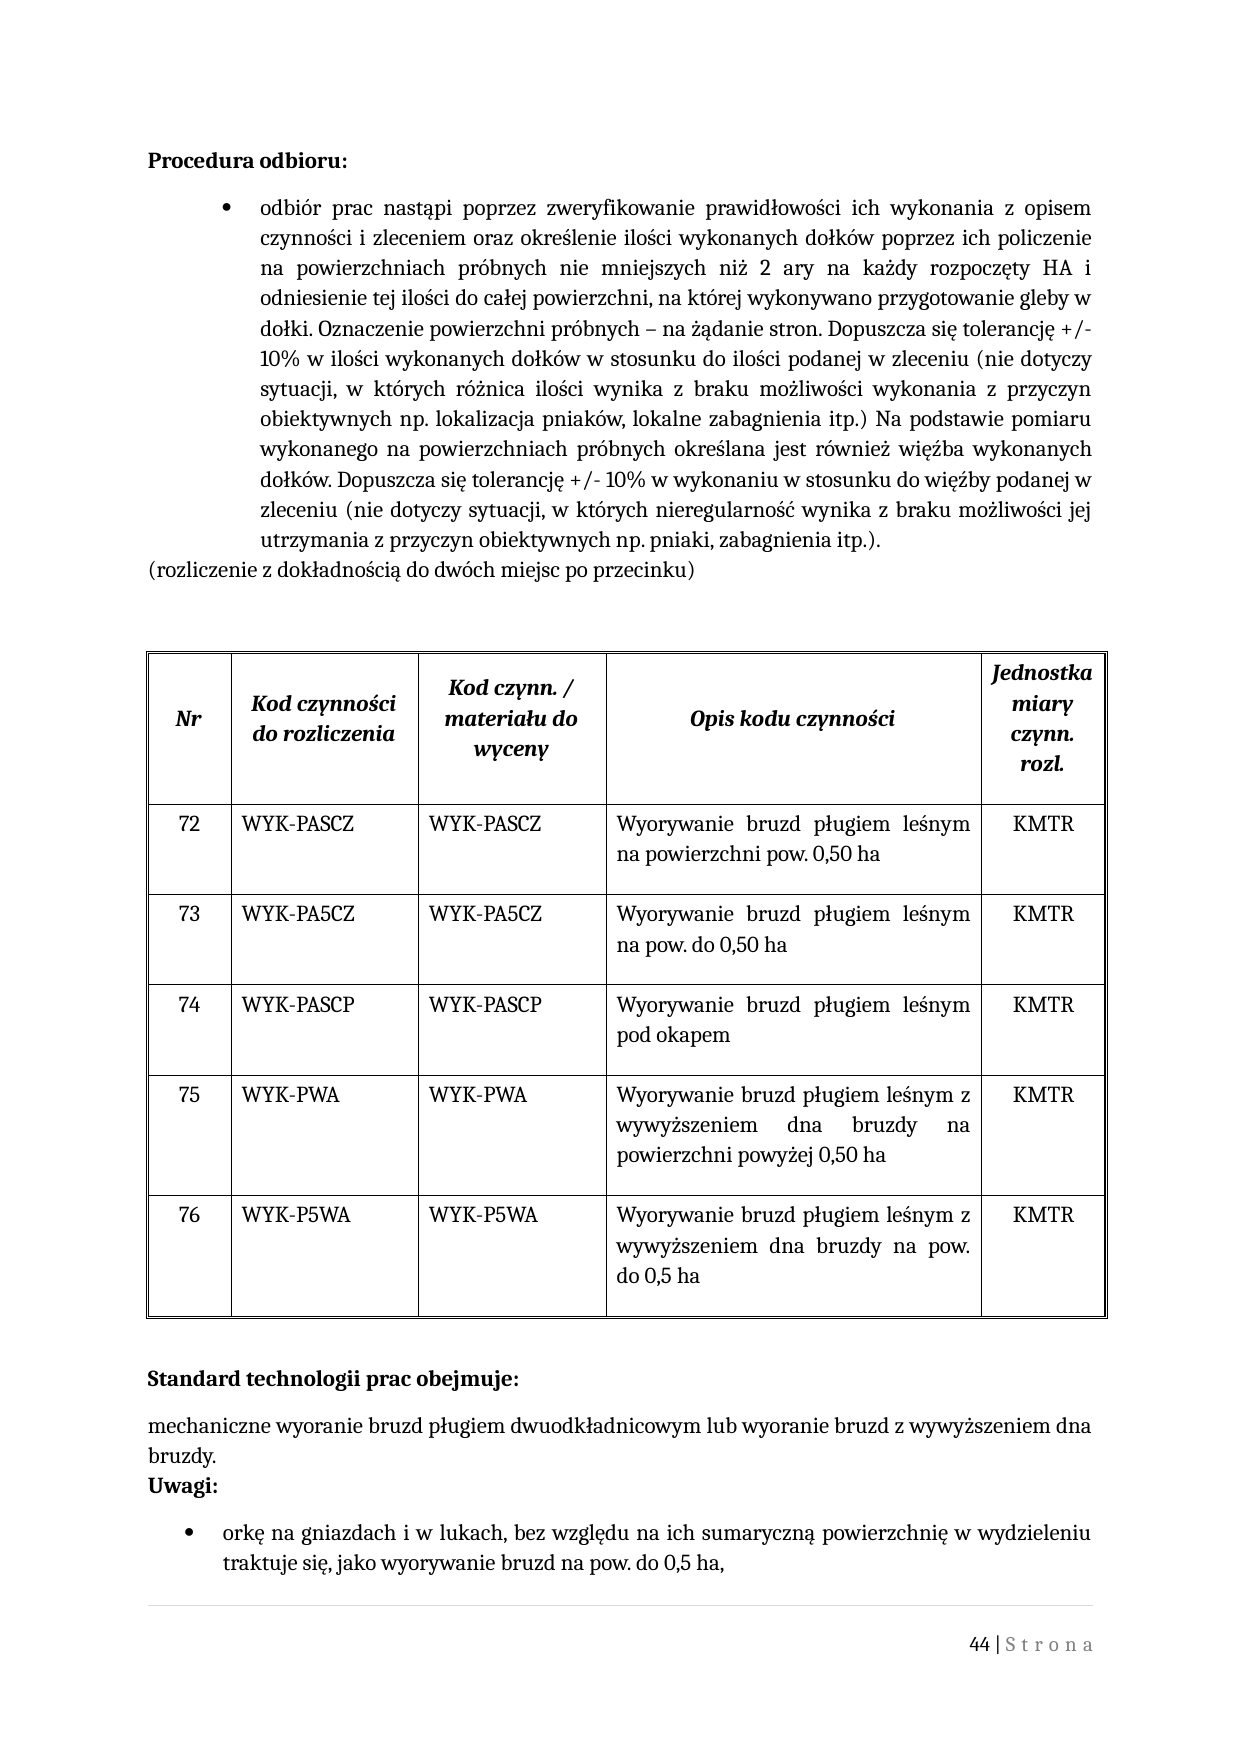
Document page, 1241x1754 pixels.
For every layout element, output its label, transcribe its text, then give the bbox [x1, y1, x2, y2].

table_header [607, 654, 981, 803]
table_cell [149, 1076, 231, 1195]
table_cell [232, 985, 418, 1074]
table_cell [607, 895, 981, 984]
list orkę na gniazdach i w lukach, bez względu na ich sumaryczną powierzchnię w wydzieleniu traktuje się, jako wyorywanie bruzd na pow. do 0,5 ha, [185, 1520, 1093, 1576]
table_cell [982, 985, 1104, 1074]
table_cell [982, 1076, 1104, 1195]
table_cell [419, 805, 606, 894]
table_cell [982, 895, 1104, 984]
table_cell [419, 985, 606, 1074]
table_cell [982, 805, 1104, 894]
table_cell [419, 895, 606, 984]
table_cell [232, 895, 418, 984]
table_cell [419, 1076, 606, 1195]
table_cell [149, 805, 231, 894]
text (rozliczenie z dokładnością do dwóch miejsc po przecinku) [148, 557, 1093, 583]
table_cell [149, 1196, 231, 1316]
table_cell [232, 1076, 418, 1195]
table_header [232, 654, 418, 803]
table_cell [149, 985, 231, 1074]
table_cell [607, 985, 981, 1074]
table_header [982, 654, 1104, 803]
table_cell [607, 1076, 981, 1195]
text Uwagi: [148, 1473, 1093, 1499]
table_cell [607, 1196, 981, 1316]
list odbiór prac nastąpi poprzez zweryfikowanie prawidłowości ich wykonania z opisem czynności i zleceniem oraz określenie ilości wykonanych dołków poprzez ich policzenie na powierzchniach próbnych nie mniejszych niż 2 ary na każdy rozpoczęty HA i odniesienie tej ilości do całej powierzchni, na której wykonywano przygotowanie gleby w dołki. Oznaczenie powierzchni próbnych – na żądanie stron. Dopuszcza się tolerancję +/- 10% w ilości wykonanych dołków w stosunku do ilości podanej w zleceniu (nie dotyczy sytuacji, w których różnica ilości wynika z braku możliwości wykonania z przyczyn obiektywnych np. lokalizacja pniaków, lokalne zabagnienia itp.) Na podstawie pomiaru wykonanego na powierzchniach próbnych określana jest również więźba wykonanych dołków. Dopuszcza się tolerancję +/- 10% w wykonaniu w stosunku do więźby podanej w zleceniu (nie dotyczy sytuacji, w których nieregularność wynika z braku możliwości jej utrzymania z przyczyn obiektywnych np. pniaki, zabagnienia itp.). [223, 194, 1093, 553]
text mechaniczne wyoranie bruzd pługiem dwuodkładnicowym lub wyoranie bruzd z wywyższeniem dna bruzdy. [148, 1412, 1093, 1469]
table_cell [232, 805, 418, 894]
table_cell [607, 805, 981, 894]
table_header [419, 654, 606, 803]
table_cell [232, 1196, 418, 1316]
text Standard technologii prac obejmuje: [148, 1366, 1093, 1392]
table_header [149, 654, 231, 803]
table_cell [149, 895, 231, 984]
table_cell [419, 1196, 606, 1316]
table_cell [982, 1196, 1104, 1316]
text Procedura odbioru: [148, 148, 1093, 174]
